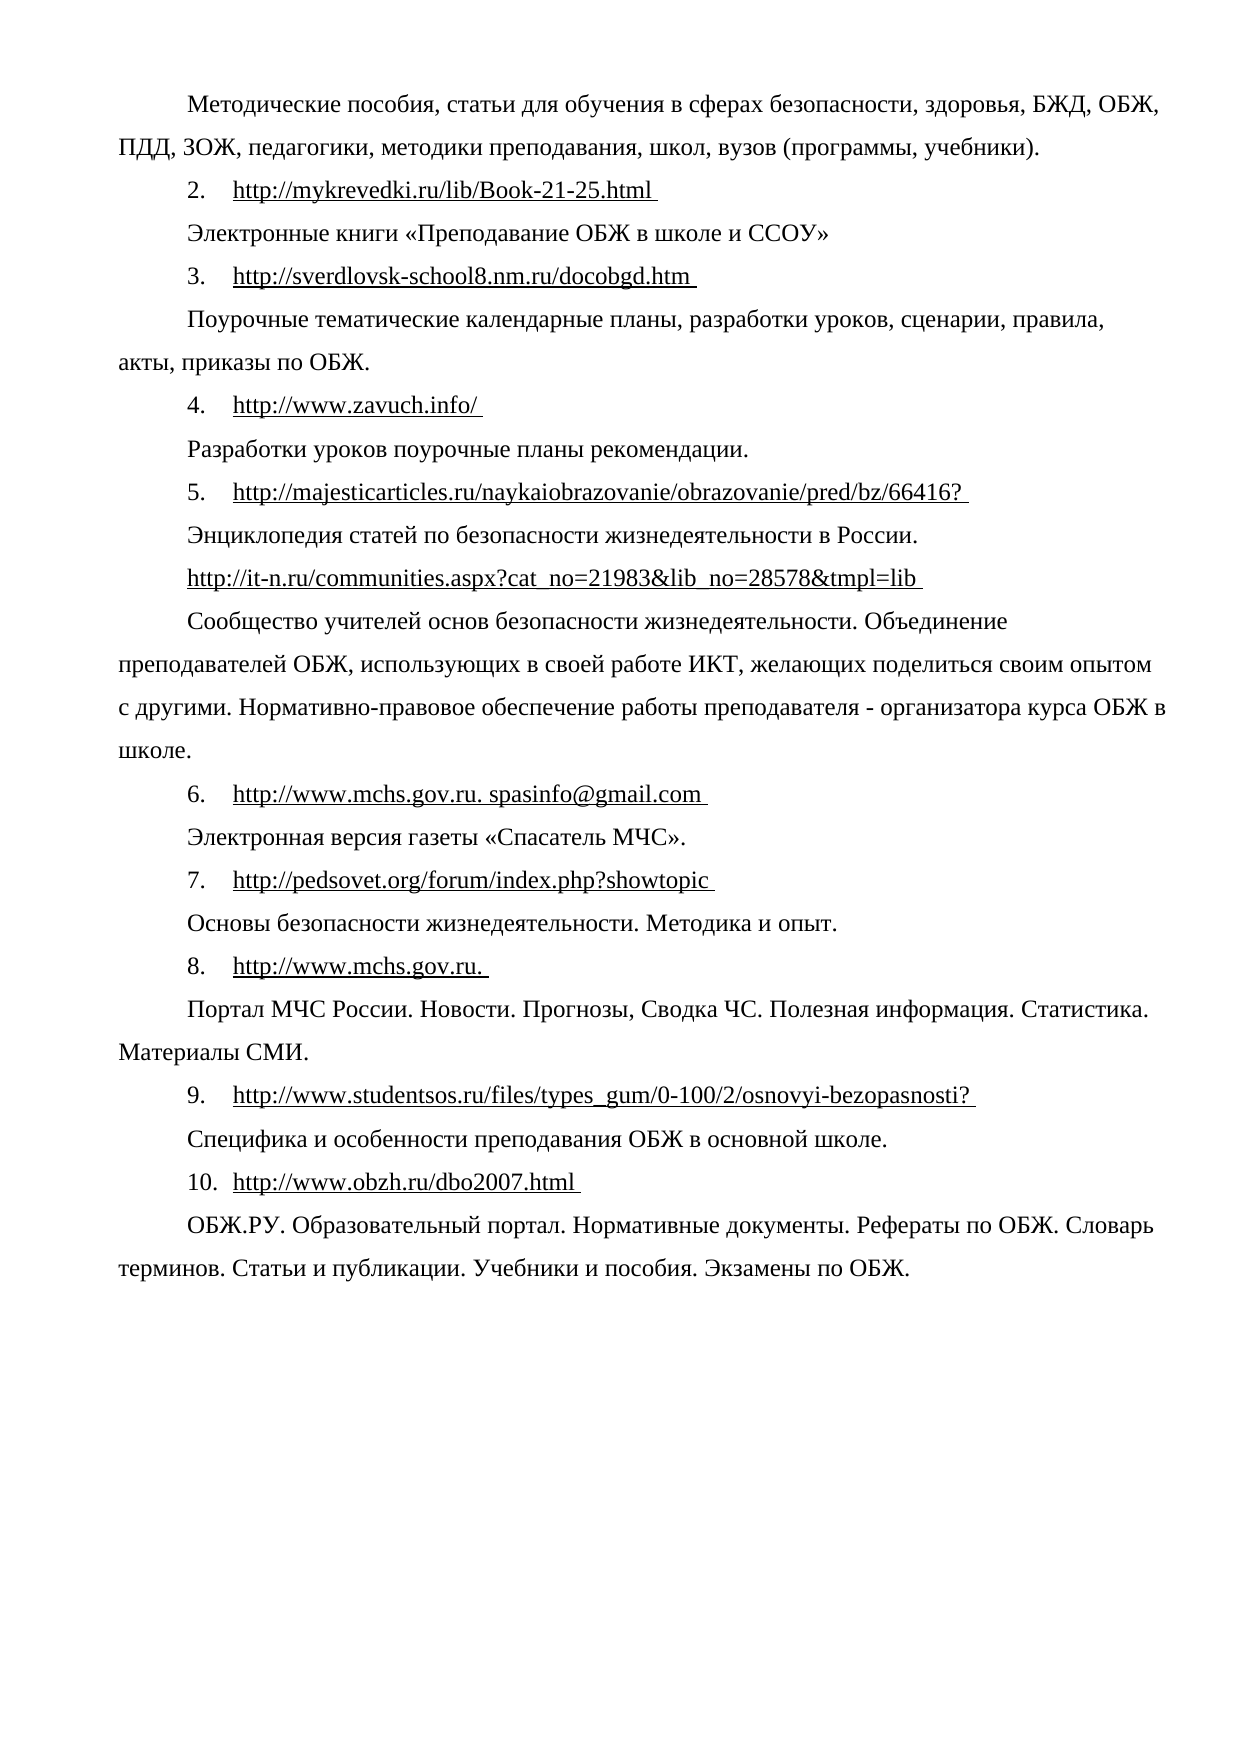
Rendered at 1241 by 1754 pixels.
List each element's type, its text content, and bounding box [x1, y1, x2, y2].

list http://www.obzh.ru/dbo2007.html [118, 1167, 1167, 1196]
text Портал МЧС России. Новости. Прогнозы, Сводка ЧС. Полезная информация. Статистика. Материалы СМИ. [118, 994, 1167, 1066]
text Электронная версия газеты «Спасатель МЧС». [118, 822, 1167, 851]
text Разработки уроков поурочные планы рекомендации. [118, 434, 1167, 462]
text Специфика и особенности преподавания ОБЖ в основной школе. [118, 1124, 1167, 1152]
list http://www.mchs.gov.ru. spasinfo@gmail.com [118, 779, 1167, 807]
list http://mykrevedki.ru/lib/Book-21-25.html [118, 175, 1167, 204]
text Электронные книги «Преподавание ОБЖ в школе и ССОУ» [118, 218, 1167, 247]
text http://it-n.ru/communities.aspx?cat_no=21983&lib_no=28578&tmpl=lib [118, 563, 1167, 592]
text Поурочные тематические календарные планы, разработки уроков, сценарии, правила, акты, приказы по ОБЖ. [118, 304, 1167, 376]
list http://majesticarticles.ru/naykaiobrazovanie/obrazovanie/pred/bz/66416? [118, 477, 1167, 506]
list http://pedsovet.org/forum/index.php?showtopic [118, 865, 1167, 894]
text Сообщество учителей основ безопасности жизнедеятельности. Объединение преподавателей ОБЖ, использующих в своей работе ИКТ, желающих поделиться своим опытом с другими. Нормативно-правовое обеспечение работы преподавателя - организатора курса ОБЖ в школе. [118, 606, 1167, 764]
list http://sverdlovsk-school8.nm.ru/docobgd.htm [118, 261, 1167, 290]
list http://www.zavuch.info/ [118, 391, 1167, 419]
list http://www.studentsos.ru/files/types_gum/0-100/2/osnovyi-bezopasnosti? [118, 1081, 1167, 1109]
text ОБЖ.РУ. Образовательный портал. Нормативные документы. Рефераты по ОБЖ. Словарь терминов. Статьи и публикации. Учебники и пособия. Экзамены по ОБЖ. [118, 1210, 1167, 1282]
text Основы безопасности жизнедеятельности. Методика и опыт. [118, 908, 1167, 937]
text Энциклопедия статей по безопасности жизнедеятельности в России. [118, 520, 1167, 549]
text Методические пособия, статьи для обучения в сферах безопасности, здоровья, БЖД, ОБЖ, ПДД, ЗОЖ, педагогики, методики преподавания, школ, вузов (программы, учебники). [118, 89, 1167, 161]
list http://www.mchs.gov.ru. [118, 951, 1167, 980]
